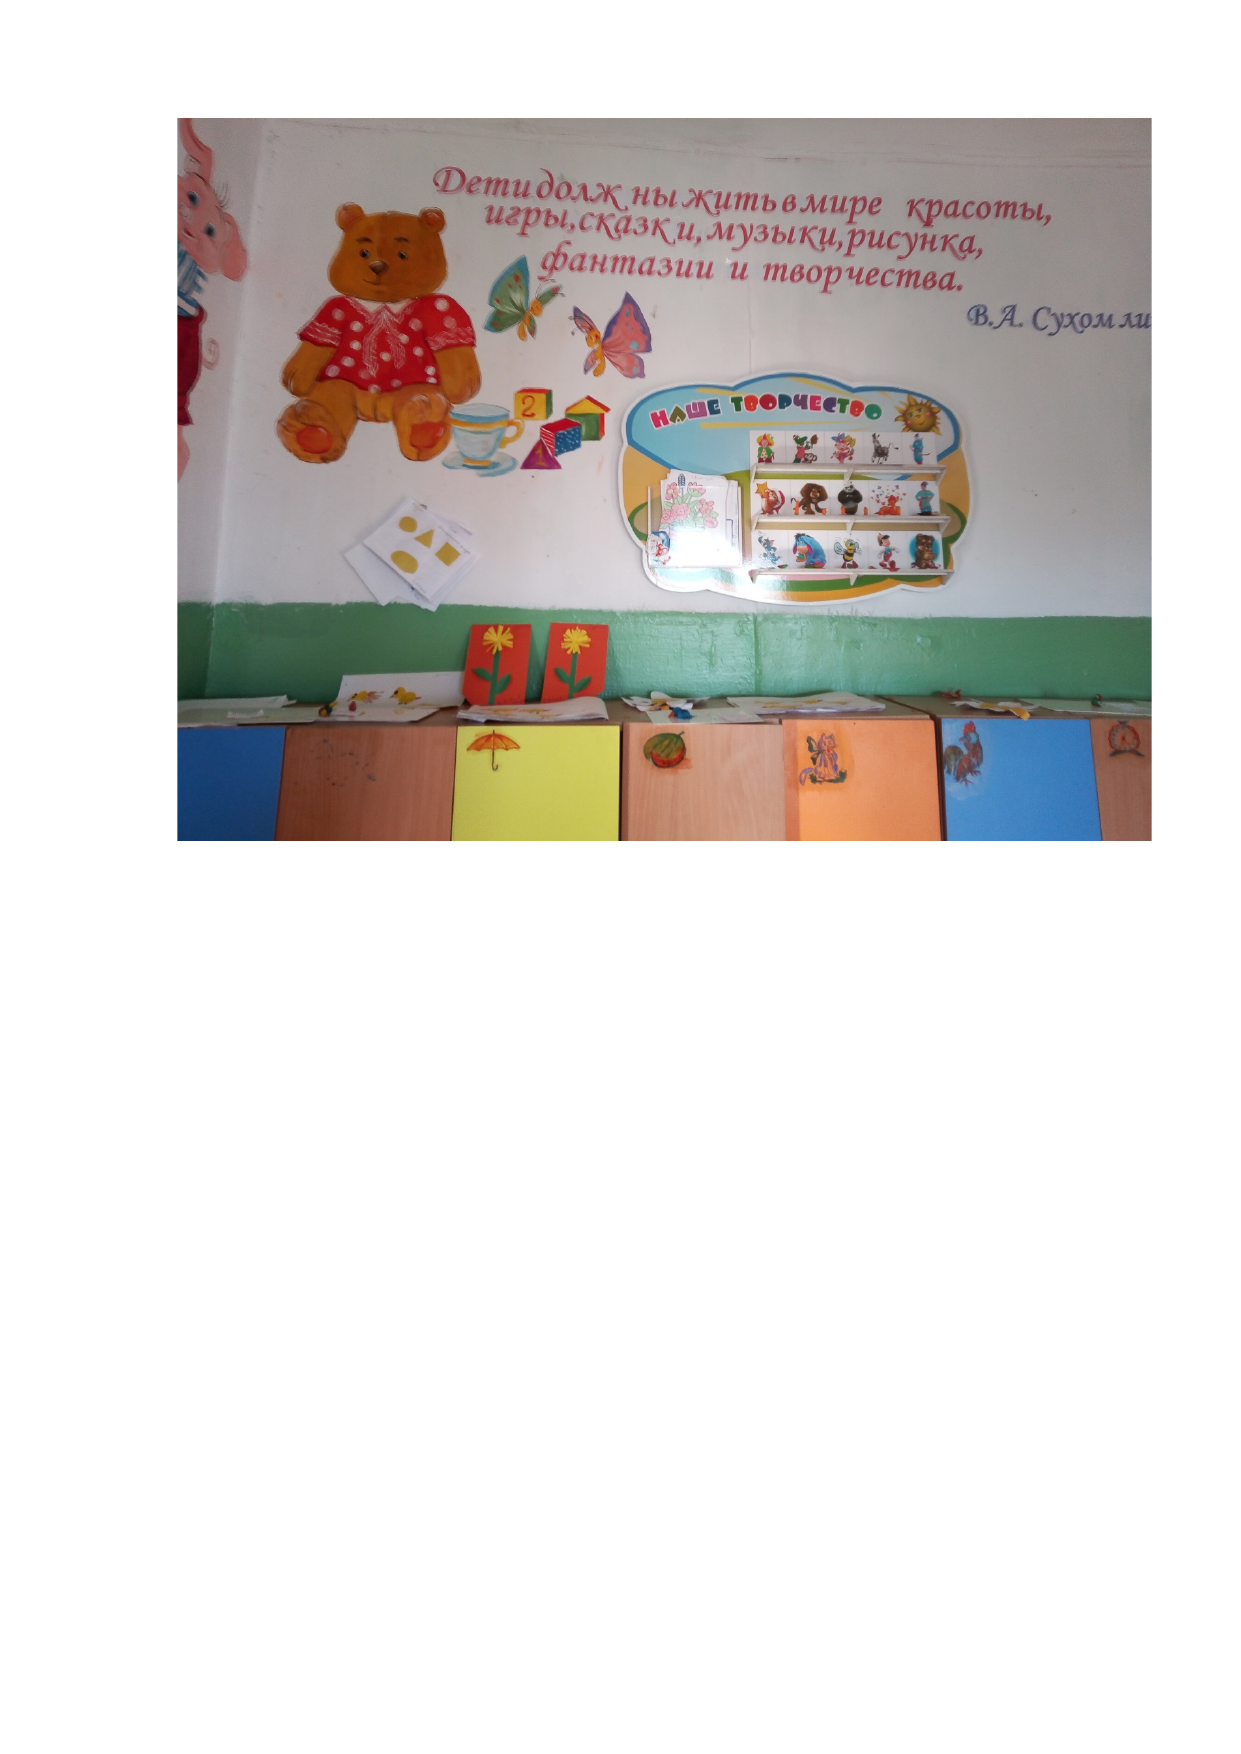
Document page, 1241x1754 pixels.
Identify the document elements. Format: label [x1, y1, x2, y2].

picture [177, 118, 1152, 841]
